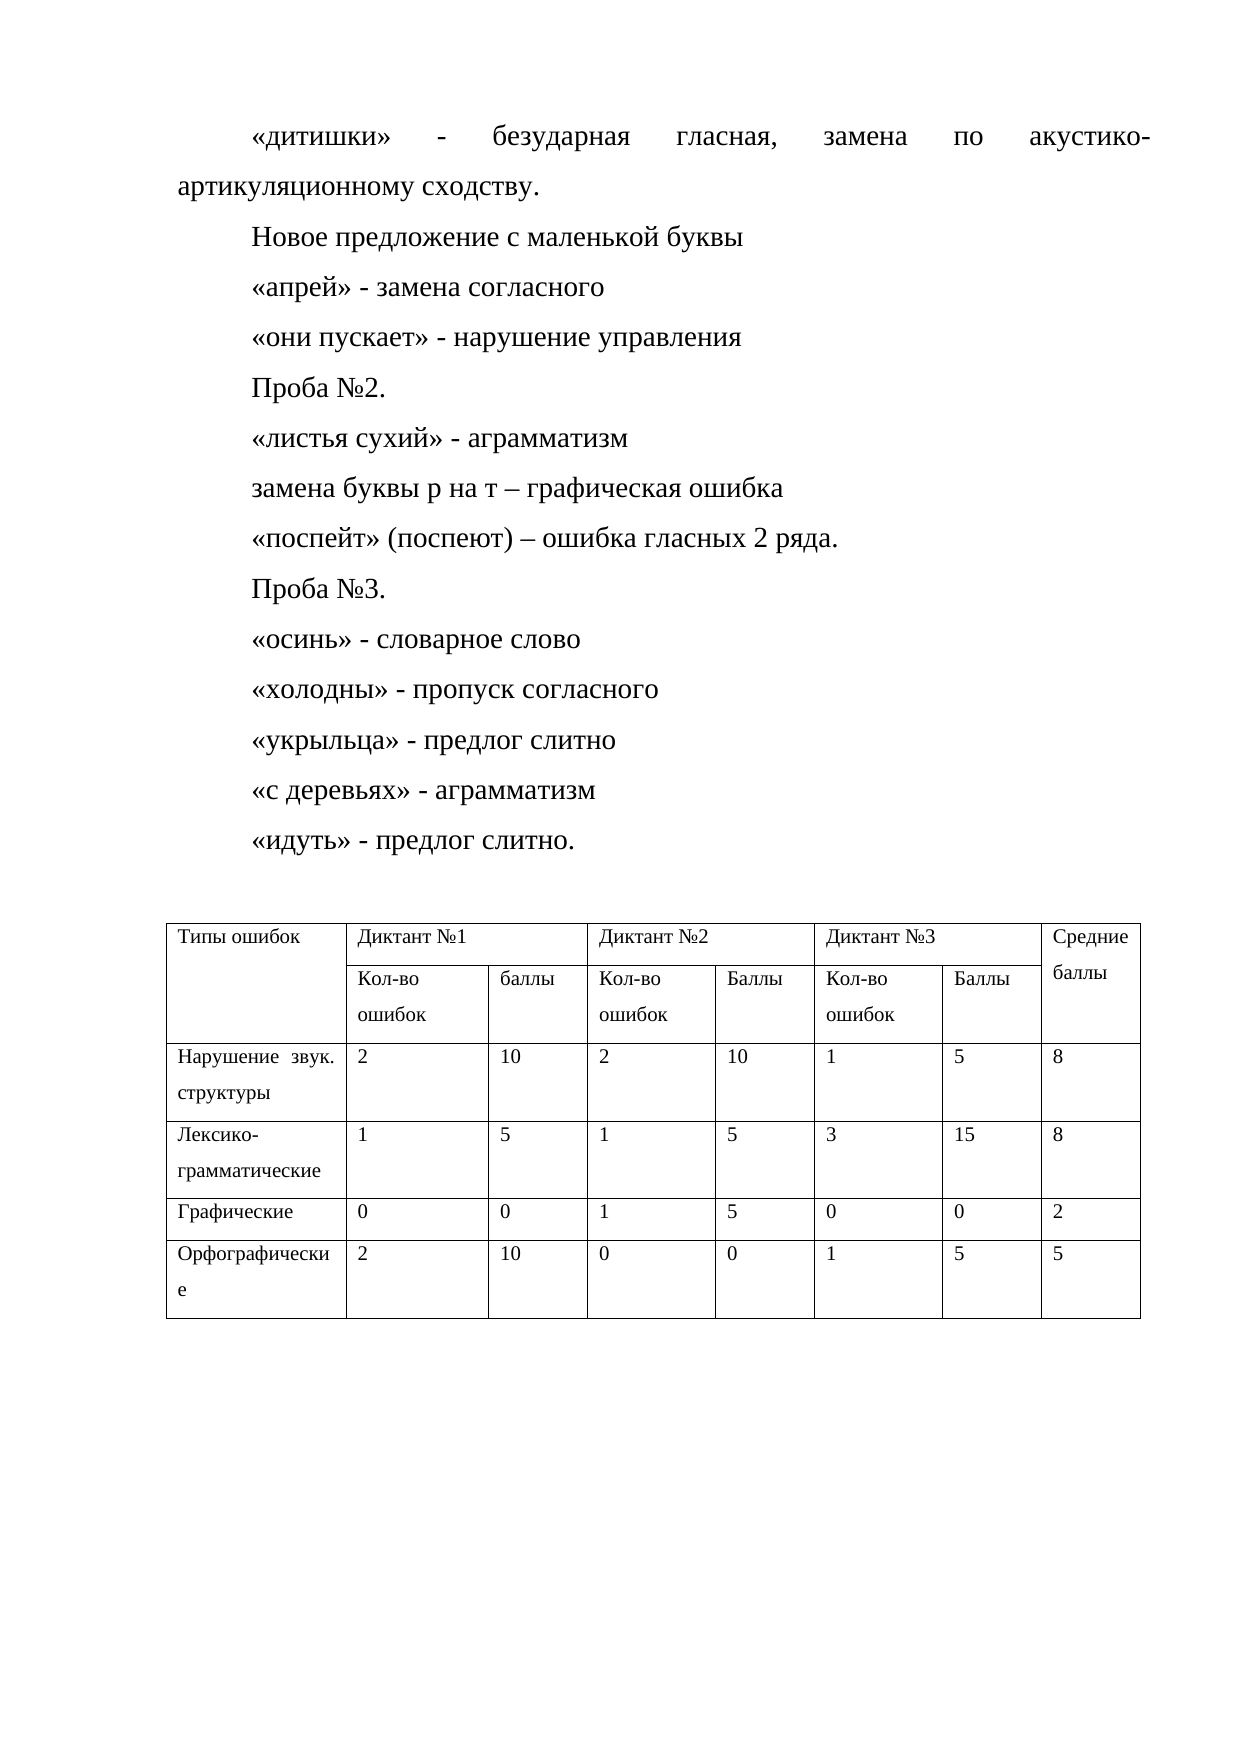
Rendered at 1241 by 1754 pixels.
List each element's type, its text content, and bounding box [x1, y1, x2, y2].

table_cell 2 [588, 1044, 715, 1121]
table_cell 1 [588, 1199, 715, 1240]
table_cell 10 [489, 1044, 587, 1121]
text «укрыльца» - предлог слитно [177, 722, 1152, 755]
table_cell 5 [716, 1122, 814, 1198]
table_cell 2 [347, 1241, 488, 1318]
table_cell 0 [943, 1199, 1041, 1240]
table_cell 5 [943, 1044, 1041, 1121]
table_cell 1 [815, 1044, 942, 1121]
table_cell 0 [489, 1199, 587, 1240]
text «апрей» - замена согласного [177, 269, 1152, 303]
table_cell 10 [716, 1044, 814, 1121]
text «дитишки» - безударная гласная, замена по акустико-артикуляционному сходству. [177, 118, 1152, 202]
text «они пускает» - нарушение управления [177, 319, 1152, 353]
table_cell 5 [943, 1241, 1041, 1318]
table_cell Нарушение звук. структуры [167, 1044, 346, 1121]
table_cell Кол-во ошибок [815, 966, 942, 1043]
table_cell 15 [943, 1122, 1041, 1198]
text «холодны» - пропуск согласного [177, 672, 1152, 705]
table_cell Орфографические [167, 1241, 346, 1318]
table_cell 2 [347, 1044, 488, 1121]
table_header Средние баллы [1042, 924, 1140, 1043]
table_cell баллы [489, 966, 587, 1043]
text «осинь» - словарное слово [177, 621, 1152, 655]
text «поспейт» (поспеют) – ошибка гласных 2 ряда. [177, 521, 1152, 554]
table_header Диктант №1 [347, 924, 587, 965]
table_header Диктант №2 [588, 924, 814, 965]
table_cell 8 [1042, 1122, 1140, 1198]
table_cell Кол-во ошибок [347, 966, 488, 1043]
table_cell Лексико-грамматические [167, 1122, 346, 1198]
text замена буквы р на т – графическая ошибка [177, 470, 1152, 504]
text «листья сухий» - аграмматизм [177, 420, 1152, 453]
table_cell 5 [716, 1199, 814, 1240]
table_cell 1 [347, 1122, 488, 1198]
table_cell 1 [588, 1122, 715, 1198]
table_cell 0 [588, 1241, 715, 1318]
table_cell Баллы [943, 966, 1041, 1043]
table_cell 0 [716, 1241, 814, 1318]
table_header Диктант №3 [815, 924, 1041, 965]
table_cell 0 [347, 1199, 488, 1240]
table_header Типы ошибок [167, 924, 346, 1043]
table_cell 5 [1042, 1241, 1140, 1318]
table_cell 1 [815, 1241, 942, 1318]
text Проба №3. [177, 571, 1152, 604]
table_cell Графические [167, 1199, 346, 1240]
table_cell Кол-во ошибок [588, 966, 715, 1043]
table_cell 0 [815, 1199, 942, 1240]
table_cell 3 [815, 1122, 942, 1198]
table_cell 8 [1042, 1044, 1140, 1121]
table_cell 10 [489, 1241, 587, 1318]
table_cell Баллы [716, 966, 814, 1043]
table_cell 2 [1042, 1199, 1140, 1240]
table_cell 5 [489, 1122, 587, 1198]
text «идуть» - предлог слитно. [177, 822, 1152, 856]
text «с деревьях» - аграмматизм [177, 772, 1152, 806]
text Новое предложение с маленькой буквы [177, 219, 1152, 252]
text Проба №2. [177, 370, 1152, 403]
